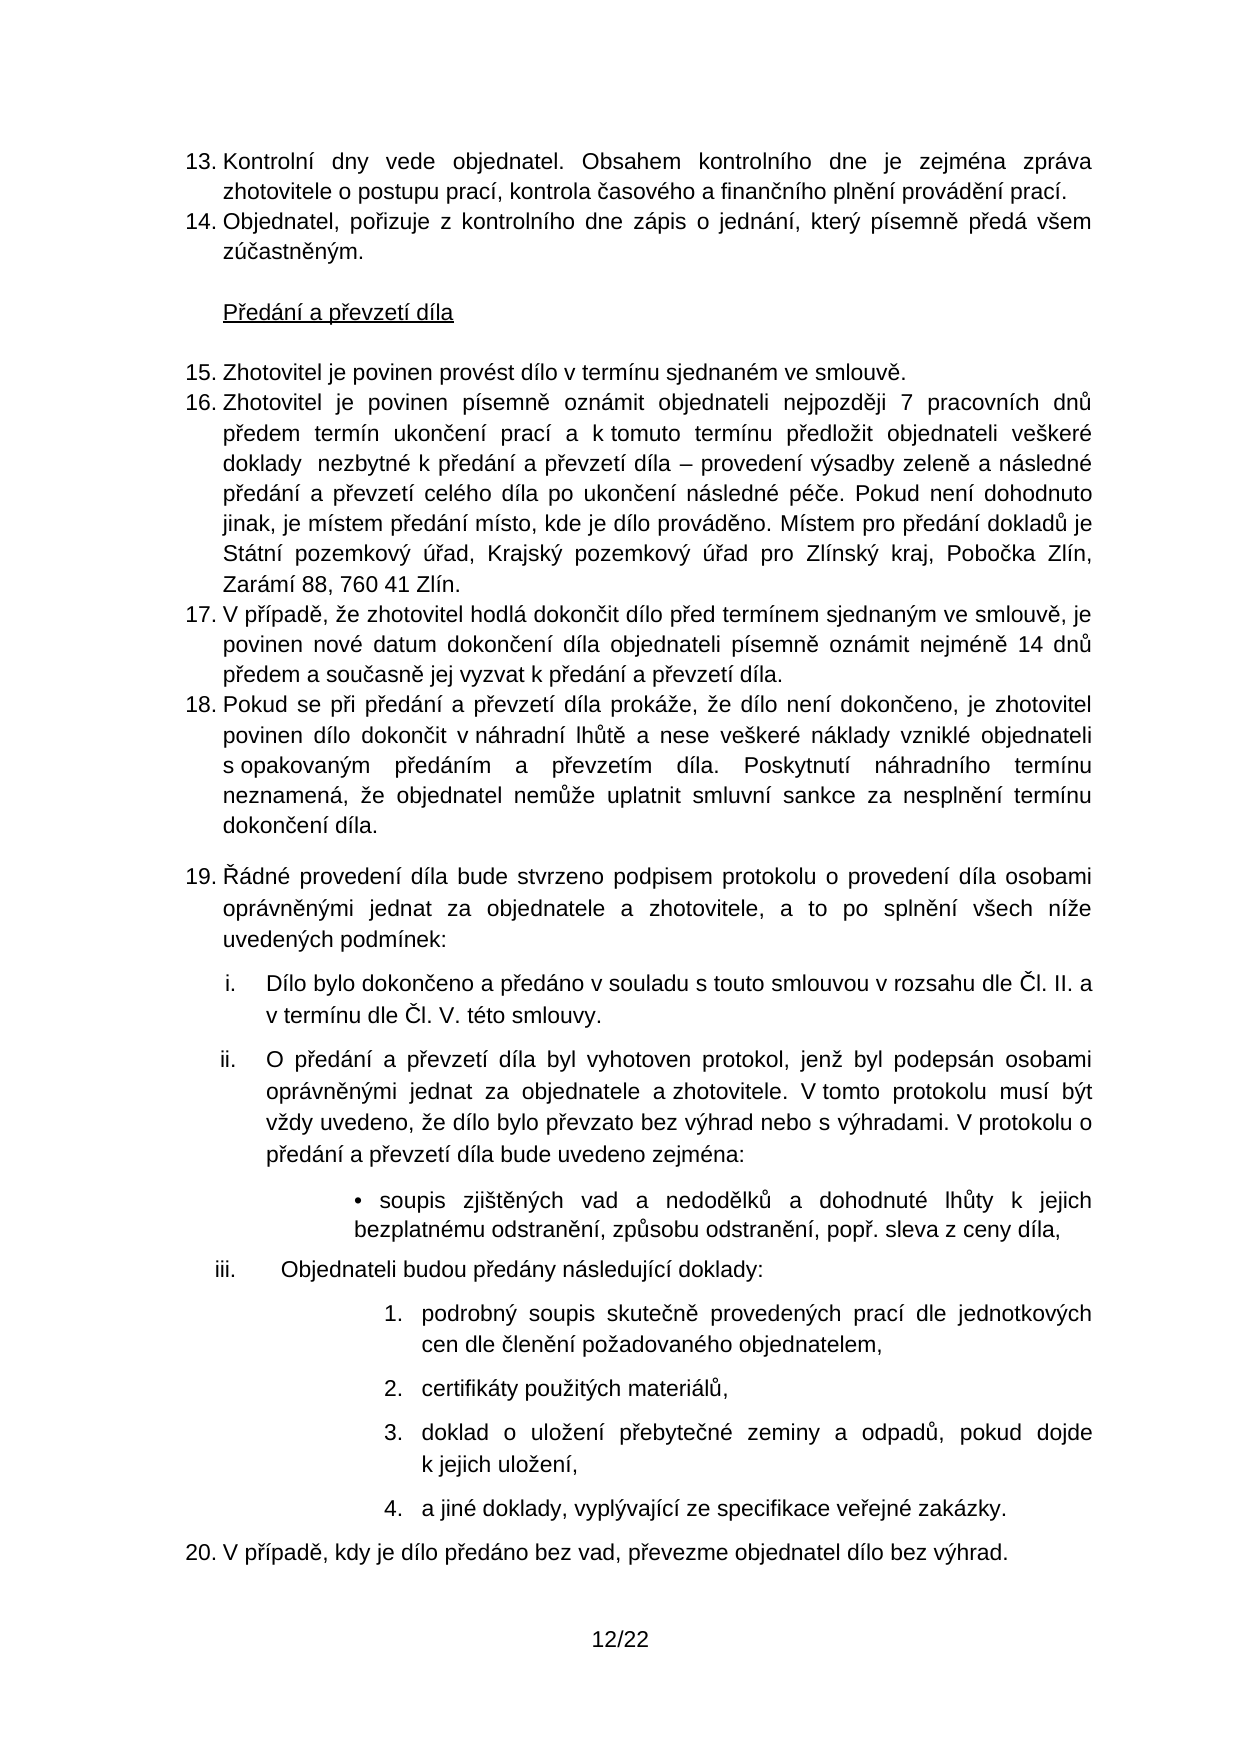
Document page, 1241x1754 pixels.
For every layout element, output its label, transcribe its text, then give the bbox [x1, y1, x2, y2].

list Zhotovitel je povinen písemně oznámit objednateli nejpozději 7 pracovních dnů předem termín ukončení prací a k tomuto termínu předložit objednateli veškeré doklady nezbytné k předání a převzetí díla – provedení výsadby zeleně a následné předání a převzetí celého díla po ukončení následné péče. Pokud není dohodnuto jinak, je místem předání místo, kde je dílo prováděno. Místem pro předání dokladů je Státní pozemkový úřad, Krajský pozemkový úřad pro Zlínský kraj, Pobočka Zlín, Zarámí 88, 760 41 Zlín. [185, 389, 1093, 597]
list a jiné doklady, vyplývající ze specifikace veřejné zakázky. [384, 1495, 1093, 1521]
list Řádné provedení díla bude stvrzeno podpisem protokolu o provedení díla osobami oprávněnými jednat za objednatele a zhotovitele, a to po splnění všech níže uvedených podmínek: [185, 863, 1093, 953]
list Zhotovitel je povinen provést dílo v termínu sjednaném ve smlouvě. [185, 359, 1093, 385]
list podrobný soupis skutečně provedených prací dle jednotkových cen dle členění požadovaného objednatelem, [384, 1300, 1093, 1358]
list Objednatel, pořizuje z kontrolního dne zápis o jednání, který písemně předá všem zúčastněným. [185, 208, 1093, 264]
list V případě, že zhotovitel hodlá dokončit dílo před termínem sjednaným ve smlouvě, je povinen nové datum dokončení díla objednateli písemně oznámit nejméně 14 dnů předem a současně jej vyzvat k předání a převzetí díla. [185, 601, 1093, 687]
list certifikáty použitých materiálů, [384, 1375, 1093, 1402]
list O předání a převzetí díla byl vyhotoven protokol, jenž byl podepsán osobami oprávněnými jednat za objednatele a zhotovitele. V tomto protokolu musí být vždy uvedeno, že dílo bylo převzato bez výhrad nebo s výhradami. V protokolu o předání a převzetí díla bude uvedeno zejména: [236, 1046, 1093, 1167]
list Kontrolní dny vede objednatel. Obsahem kontrolního dne je zejména zpráva zhotovitele o postupu prací, kontrola časového a finančního plnění provádění prací. [185, 148, 1093, 204]
list Předání a převzetí díla [223, 299, 1093, 325]
text • soupis zjištěných vad a nedodělků a dohodnuté lhůty k jejich bezplatnému odstranění, způsobu odstranění, popř. sleva z ceny díla, [354, 1185, 1093, 1243]
list V případě, kdy je dílo předáno bez vad, převezme objednatel dílo bez výhrad. [185, 1539, 1093, 1565]
list Dílo bylo dokončeno a předáno v souladu s touto smlouvou v rozsahu dle Čl. II. a v termínu dle Čl. V. této smlouvy. [236, 970, 1093, 1028]
list Pokud se při předání a převzetí díla prokáže, že dílo není dokončeno, je zhotovitel povinen dílo dokončit v náhradní lhůtě a nese veškeré náklady vzniklé objednateli s opakovaným předáním a převzetím díla. Poskytnutí náhradního termínu neznamená, že objednatel nemůže uplatnit smluvní sankce za nesplnění termínu dokončení díla. [185, 691, 1093, 838]
list Objednateli budou předány následující doklady: [236, 1256, 1093, 1282]
list doklad o uložení přebytečné zeminy a odpadů, pokud dojde k jejich uložení, [384, 1419, 1093, 1477]
